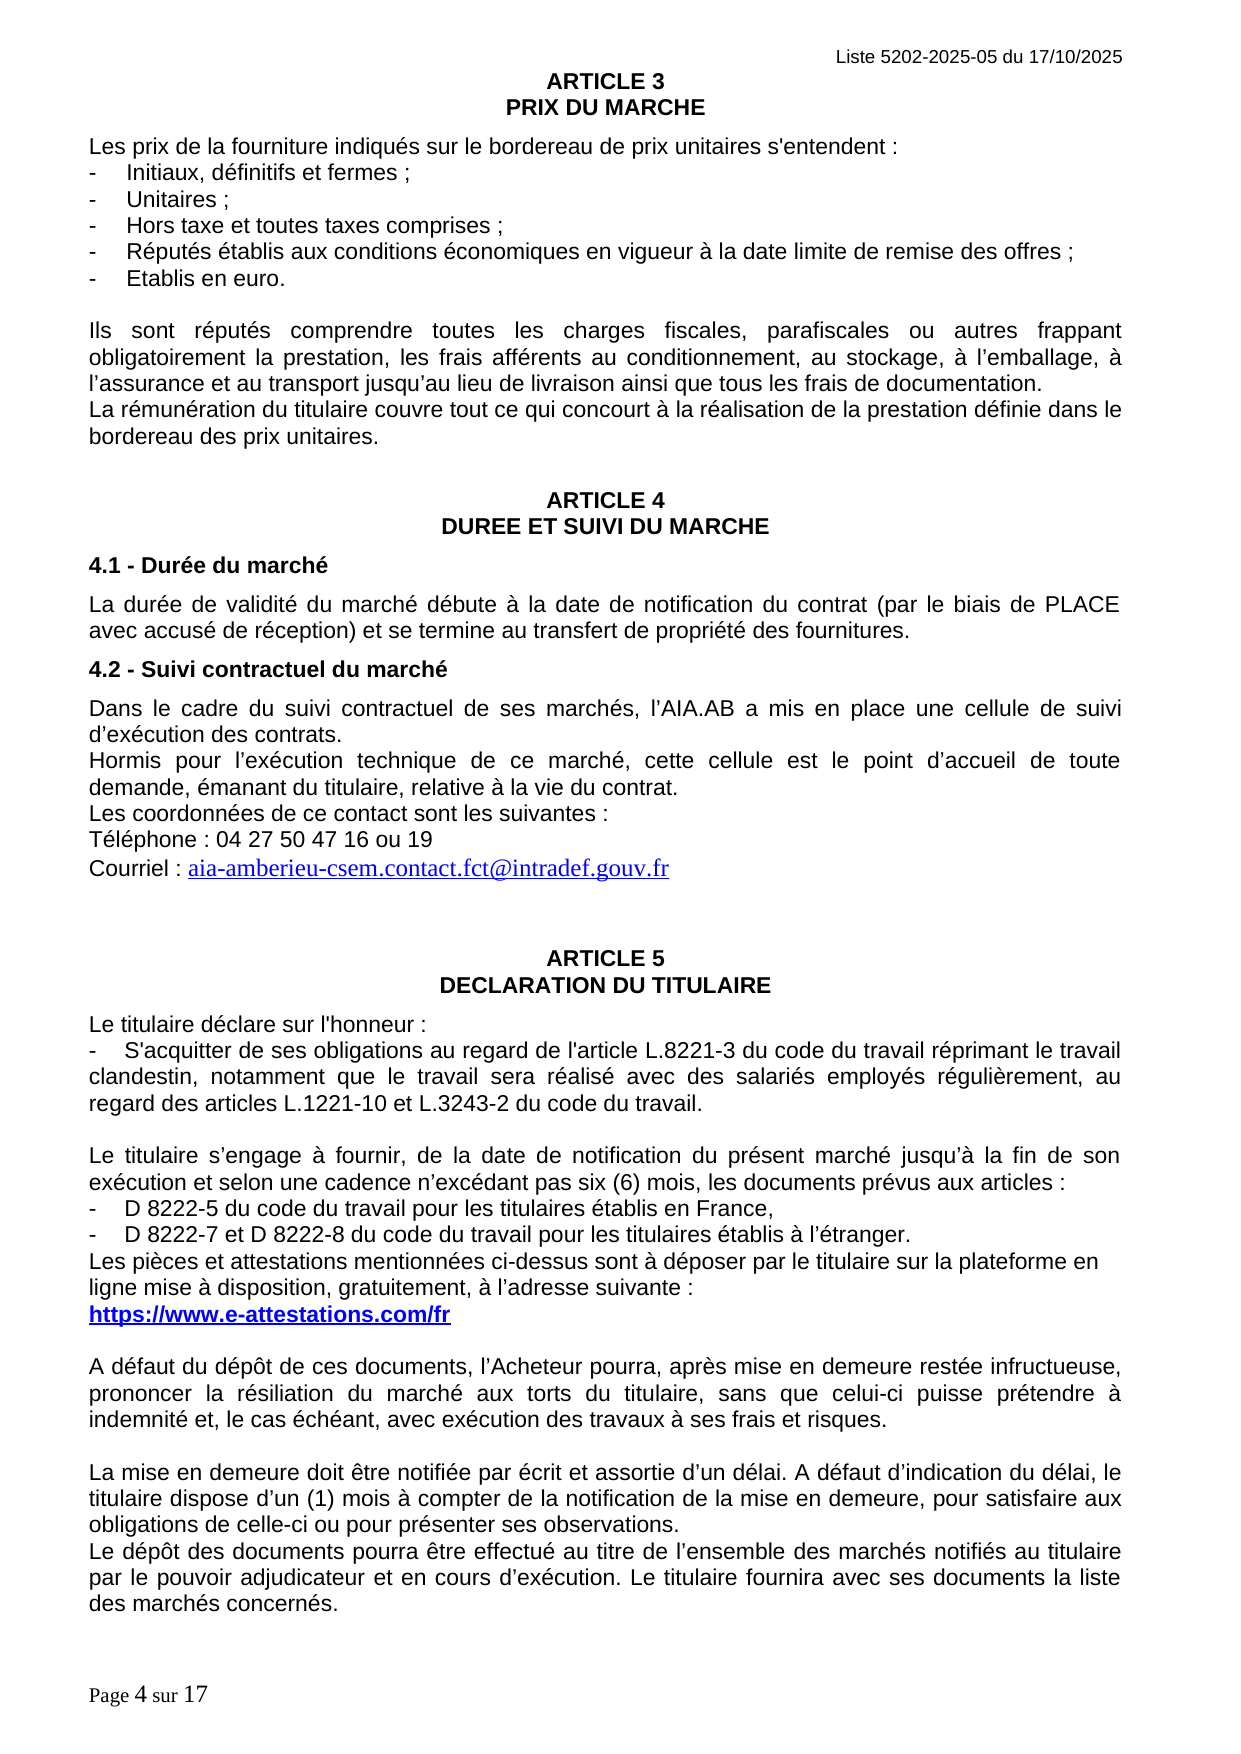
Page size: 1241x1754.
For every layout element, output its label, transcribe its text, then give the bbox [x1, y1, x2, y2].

list Courriel : aia-amberieu-csem.contact.fct@intradef.gouv.fr [89, 853, 1122, 882]
list Les coordonnées de ce contact sont les suivantes : [89, 800, 1122, 826]
list S'acquitter de ses obligations au regard de l'article L.8221-3 du code du travail réprimant le travail clandestin, notamment que le travail sera réalisé avec des salariés employés régulièrement, au regard des articles L.1221-10 et L.3243-2 du code du travail. [89, 1037, 1122, 1116]
text Ils sont réputés comprendre toutes les charges fiscales, parafiscales ou autres frappant obligatoirement la prestation, les frais afférents au conditionnement, au stockage, à l’emballage, à l’assurance et au transport jusqu’au lieu de livraison ainsi que tous les frais de documentation. [89, 317, 1122, 396]
text La mise en demeure doit être notifiée par écrit et assortie d’un délai. A défaut d’indication du délai, le titulaire dispose d’un (1) mois à compter de la notification de la mise en demeure, pour satisfaire aux obligations de celle-ci ou pour présenter ses observations. [89, 1459, 1122, 1538]
text Les prix de la fourniture indiqués sur le bordereau de prix unitaires s'entendent : [89, 133, 1122, 159]
text Les pièces et attestations mentionnées ci-dessus sont à déposer par le titulaire sur la plateforme en ligne mise à disposition, gratuitement, à l’adresse suivante : [89, 1248, 1122, 1301]
list ARTICLE 5 DECLARATION DU TITULAIRE [89, 945, 1122, 998]
list Initiaux, définitifs et fermes ; [89, 159, 1122, 186]
text La rémunération du titulaire couvre tout ce qui concourt à la réalisation de la prestation définie dans le bordereau des prix unitaires. [89, 396, 1122, 449]
text A défaut du dépôt de ces documents, l’Acheteur pourra, après mise en demeure restée infructueuse, prononcer la résiliation du marché aux torts du titulaire, sans que celui-ci puisse prétendre à indemnité et, le cas échéant, avec exécution des travaux à ses frais et risques. [89, 1353, 1122, 1432]
list Réputés établis aux conditions économiques en vigueur à la date limite de remise des offres ; [89, 238, 1122, 264]
list Dans le cadre du suivi contractuel de ses marchés, l’AIA.AB a mis en place une cellule de suivi d’exécution des contrats. [89, 695, 1122, 747]
text Le dépôt des documents pourra être effectué au titre de l’ensemble des marchés notifiés au titulaire par le pouvoir adjudicateur et en cours d’exécution. Le titulaire fournira avec ses documents la liste des marchés concernés. [89, 1538, 1122, 1617]
list D 8222-5 du code du travail pour les titulaires établis en France, [89, 1195, 1122, 1221]
list ARTICLE 4 DUREE ET SUIVI DU MARCHE [89, 487, 1122, 539]
list Hormis pour l’exécution technique de ce marché, cette cellule est le point d’accueil de toute demande, émanant du titulaire, relative à la vie du contrat. [89, 747, 1122, 800]
text Le titulaire s’engage à fournir, de la date de notification du présent marché jusqu’à la fin de son exécution et selon une cadence n’excédant pas six (6) mois, les documents prévus aux articles : [89, 1142, 1122, 1195]
list Etablis en euro. [89, 264, 1122, 291]
list Unitaires ; [89, 186, 1122, 212]
text https://www.e-attestations.com/fr [89, 1301, 1122, 1327]
text La durée de validité du marché débute à la date de notification du contrat (par le biais de PLACE avec accusé de réception) et se termine au transfert de propriété des fournitures. [89, 591, 1122, 643]
subtitle 4.2 - Suivi contractuel du marché [89, 656, 1122, 682]
list Téléphone : 04 27 50 47 16 ou 19 [89, 826, 1122, 853]
text ARTICLE 3 PRIX DU MARCHE [89, 68, 1122, 120]
subtitle 4.1 - Durée du marché [89, 552, 1122, 578]
list Hors taxe et toutes taxes comprises ; [89, 212, 1122, 238]
list D 8222-7 et D 8222-8 du code du travail pour les titulaires établis à l’étranger. [89, 1221, 1122, 1248]
text Le titulaire déclare sur l'honneur : [89, 1011, 1122, 1037]
